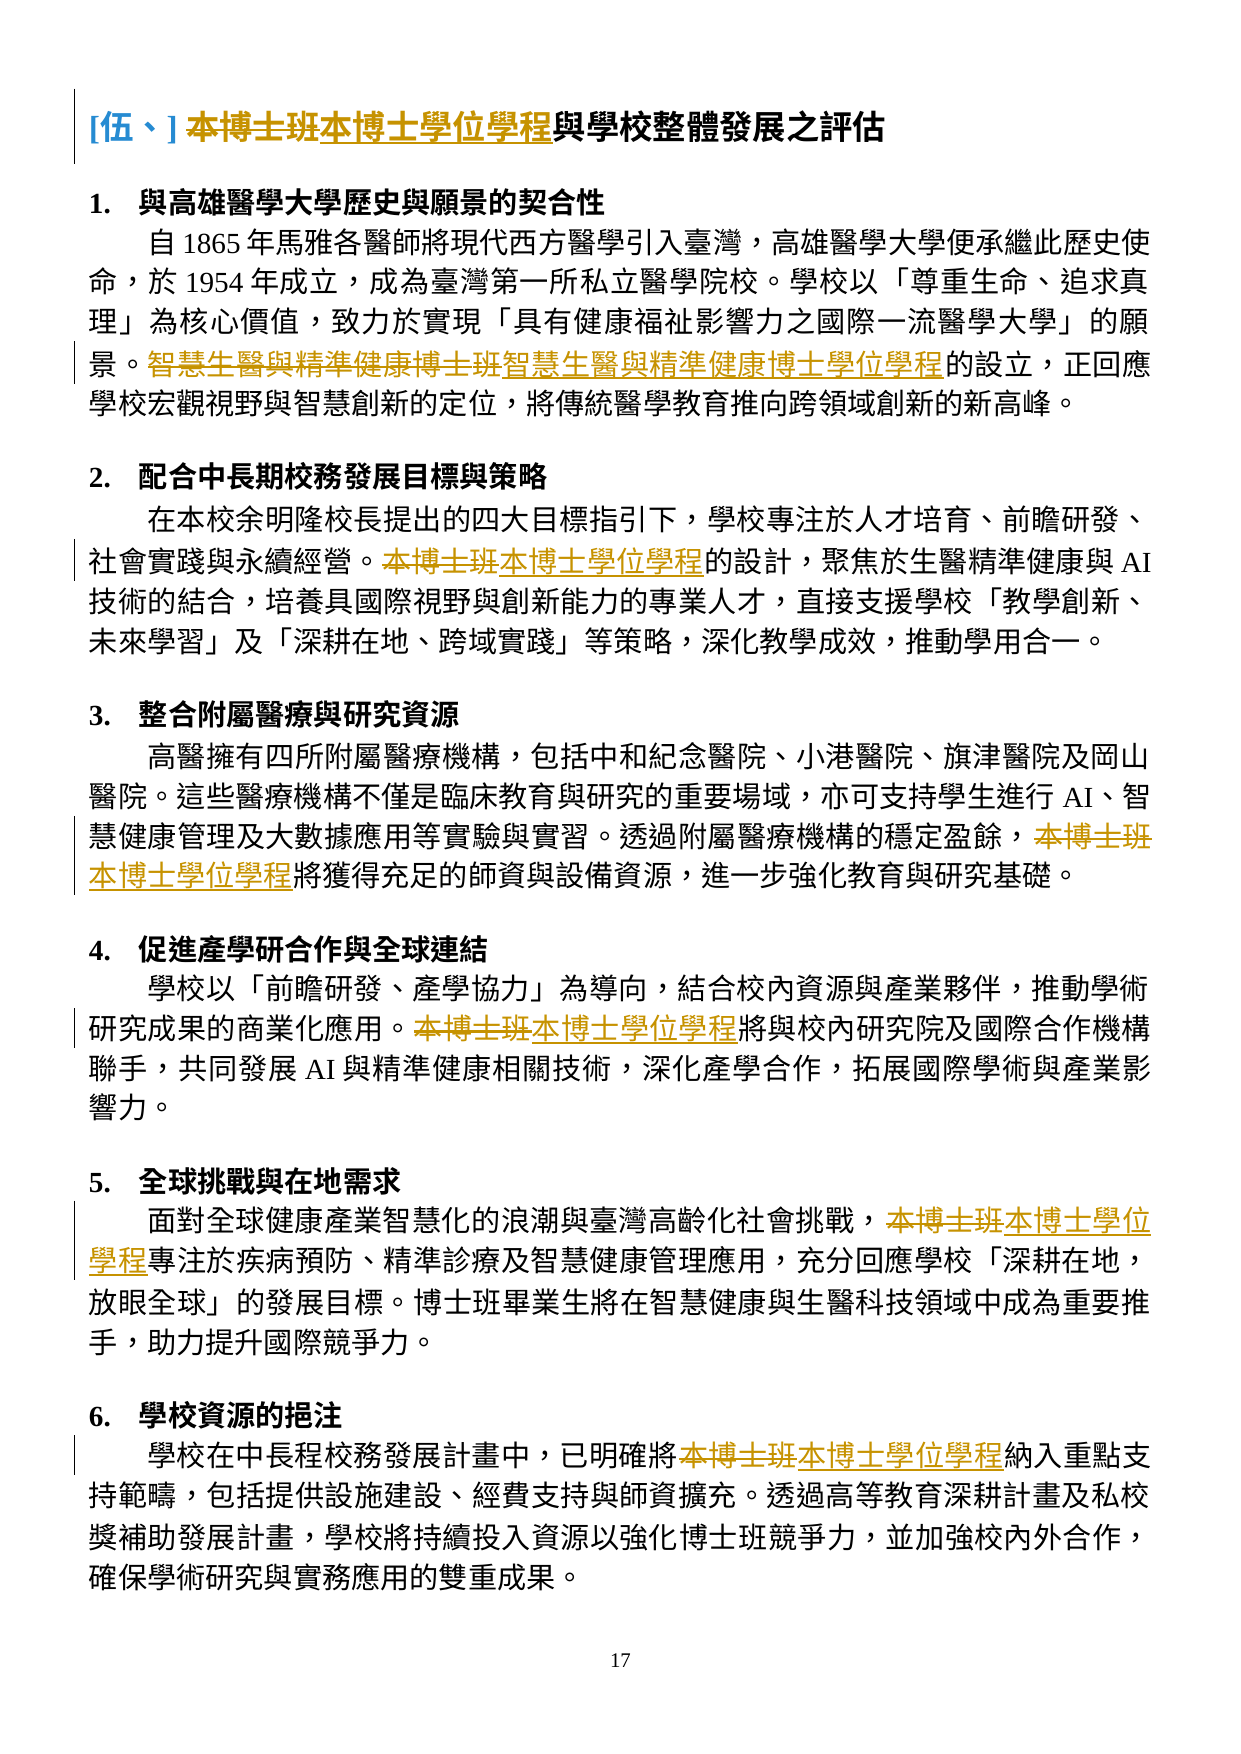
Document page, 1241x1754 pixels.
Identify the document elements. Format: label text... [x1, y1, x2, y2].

list 配合中長期校務發展目標與策略 [89, 457, 1152, 496]
list 學校資源的挹注 [89, 1396, 1152, 1435]
text 高醫擁有四所附屬醫療機構，包括中和紀念醫院、小港醫院、旗津醫院及岡山醫院。這些醫療機構不僅是臨床教育與研究的重要場域，亦可支持學生進行AI、智慧健康管理及大數據應用等實驗與實習。透過附屬醫療機構的穩定盈餘，將獲得充足的師資與設備資源，進一步強化教育與研究基礎。 [89, 734, 1152, 895]
text 在本校余明隆校長提出的四大目標指引下，學校專注於人才培育、前瞻研發、社會實踐與永續經營。的設計，聚焦於生醫精準健康與AI技術的結合，培養具國際視野與創新能力的專業人才，直接支援學校「教學創新、未來學習」及「深耕在地、跨域實踐」等策略，深化教學成效，推動學用合一。 [89, 496, 1152, 661]
list 全球挑戰與在地需求 [89, 1161, 1152, 1201]
list 整合附屬醫療與研究資源 [89, 694, 1152, 734]
list 與學校整體發展之評估 [89, 89, 1152, 164]
list 與高雄醫學大學歷史與願景的契合性 [89, 182, 1152, 222]
text 學校以「前瞻研發、產學協力」為導向，結合校內資源與產業夥伴，推動學術研究成果的商業化應用。將與校內研究院及國際合作機構聯手，共同發展AI與精準健康相關技術，深化產學合作，拓展國際學術與產業影響力。 [89, 968, 1152, 1127]
text 學校在中長程校務發展計畫中，已明確將納入重點支持範疇，包括提供設施建設、經費支持與師資擴充。透過高等教育深耕計畫及私校獎補助發展計畫，學校將持續投入資源以強化博士班競爭力，並加強校內外合作，確保學術研究與實務應用的雙重成果。 [89, 1435, 1152, 1597]
text 自1865年馬雅各醫師將現代西方醫學引入臺灣，高雄醫學大學便承繼此歷史使命，於1954年成立，成為臺灣第一所私立醫學院校。學校以「尊重生命、追求真理」為核心價值，致力於實現「具有健康福祉影響力之國際一流醫學大學」的願景。的設立，正回應學校宏觀視野與智慧創新的定位，將傳統醫學教育推向跨領域創新的新高峰。 [89, 222, 1152, 423]
list 促進產學研合作與全球連結 [89, 929, 1152, 968]
text 面對全球健康產業智慧化的浪潮與臺灣高齡化社會挑戰，專注於疾病預防、精準診療及智慧健康管理應用，充分回應學校「深耕在地，放眼全球」的發展目標。博士班畢業生將在智慧健康與生醫科技領域中成為重要推手，助力提升國際競爭力。 [89, 1201, 1152, 1362]
